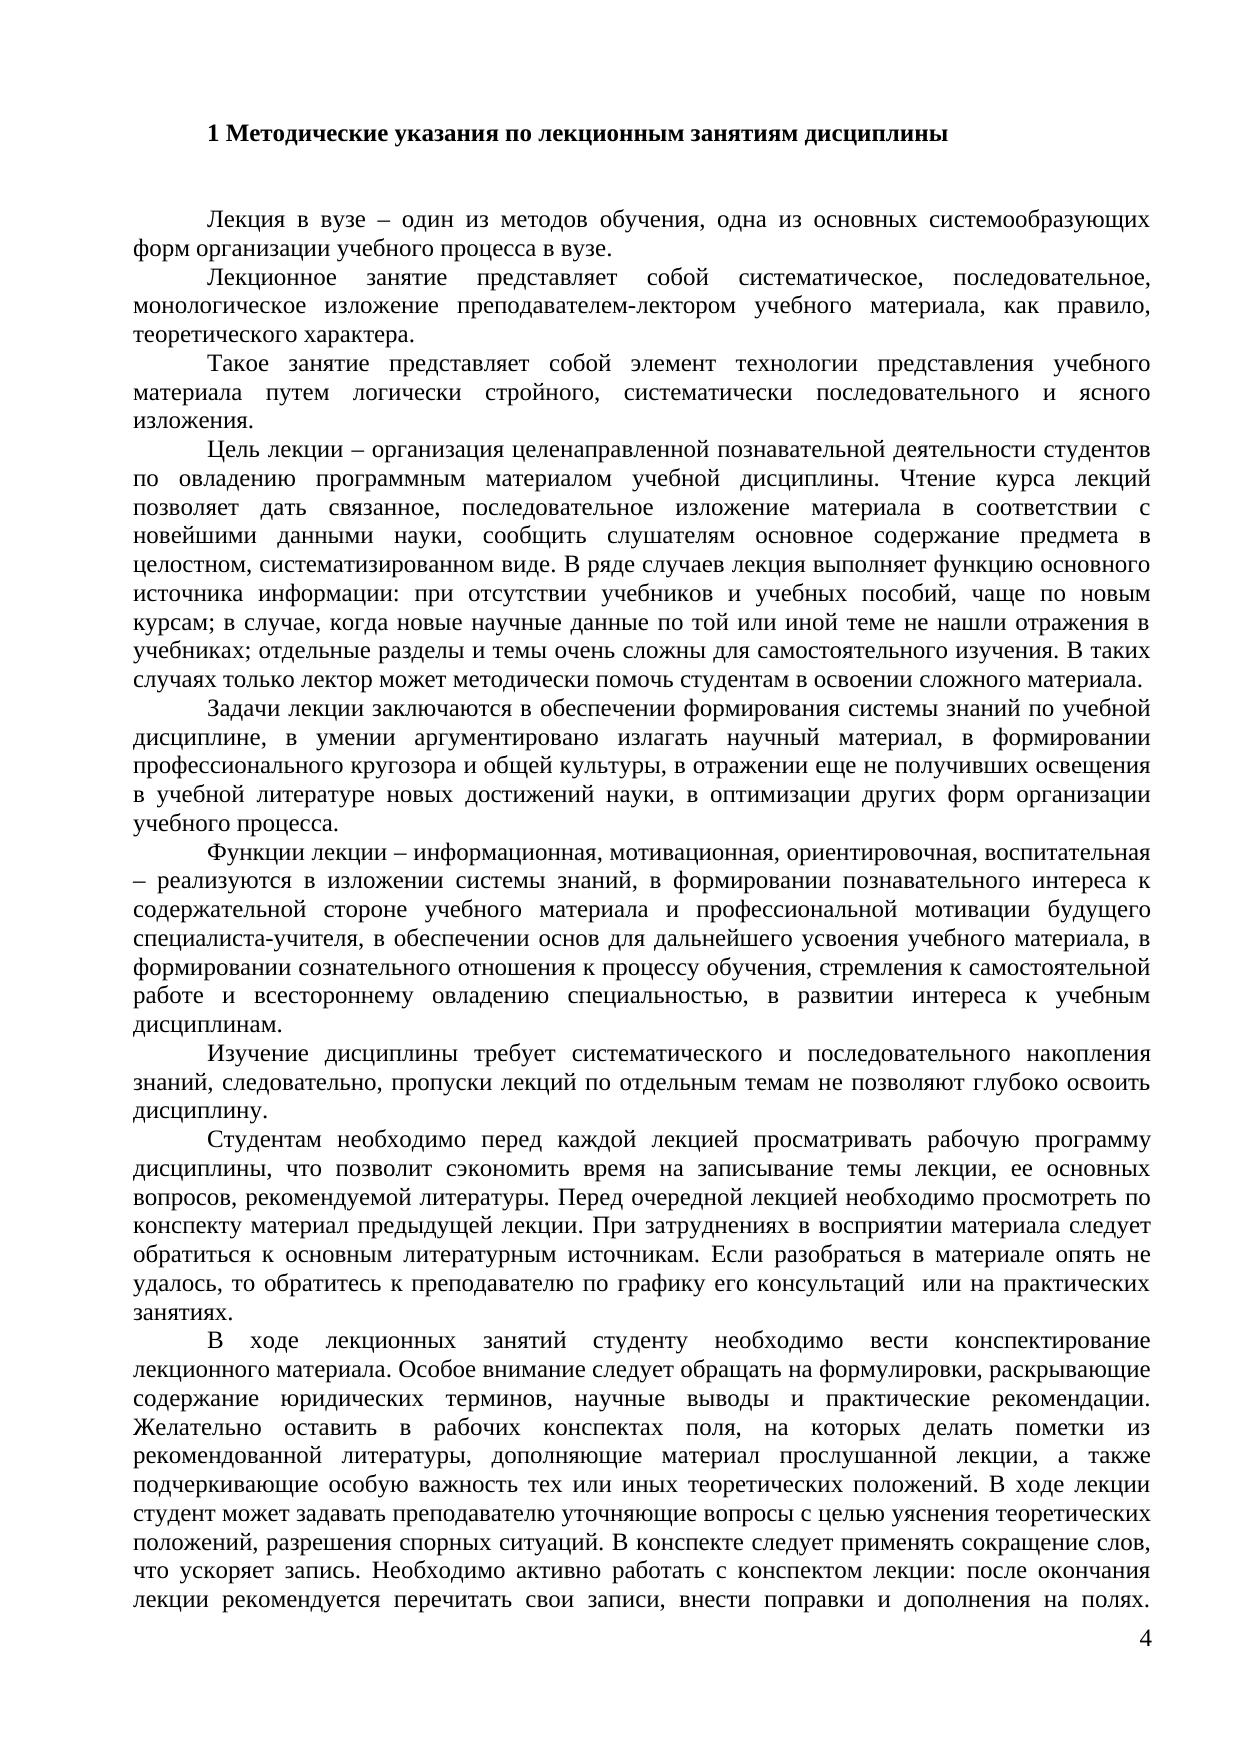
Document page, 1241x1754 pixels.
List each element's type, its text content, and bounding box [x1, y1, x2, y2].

subtitle 1 Методические указания по лекционным занятиям дисциплины [133, 118, 1152, 147]
text Лекционное занятие представляет собой систематическое, последовательное, монологическое изложение преподавателем-лектором учебного материала, как правило, теоретического характера. [133, 262, 1152, 348]
text Студентам необходимо перед каждой лекцией просматривать рабочую программу дисциплины, что позволит сэкономить время на записывание темы лекции, ее основных вопросов, рекомендуемой литературы. Перед очередной лекцией необходимо просмотреть по конспекту материал предыдущей лекции. При затруднениях в восприятии материала следует обратиться к основным литературным источникам. Если разобраться в материале опять не удалось, то обратитесь к преподавателю по графику его консультаций или на практических занятиях. [133, 1124, 1152, 1326]
text Функции лекции – информационная, мотивационная, ориентировочная, воспитательная – реализуются в изложении системы знаний, в формировании познавательного интереса к содержательной стороне учебного материала и профессиональной мотивации будущего специалиста-учителя, в обеспечении основ для дальнейшего усвоения учебного материала, в формировании сознательного отношения к процессу обучения, стремления к самостоятельной работе и всестороннему овладению специальностью, в развитии интереса к учебным дисциплинам. [133, 837, 1152, 1038]
text Изучение дисциплины требует систематического и последовательного накопления знаний, следовательно, пропуски лекций по отдельным темам не позволяют глубоко освоить дисциплину. [133, 1038, 1152, 1124]
text Такое занятие представляет собой элемент технологии представления учебного материала путем логически стройного, систематически последовательного и ясного изложения. [133, 348, 1152, 434]
text Задачи лекции заключаются в обеспечении формирования системы знаний по учебной дисциплине, в умении аргументировано излагать научный материал, в формировании профессионального кругозора и общей культуры, в отражении еще не получивших освещения в учебной литературе новых достижений науки, в оптимизации других форм организации учебного процесса. [133, 693, 1152, 837]
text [133, 1326, 1152, 1613]
text Лекция в вузе – один из методов обучения, одна из основных системообразующих форм организации учебного процесса в вузе. [133, 204, 1152, 262]
text Цель лекции – организация целенаправленной познавательной деятельности студентов по овладению программным материалом учебной дисциплины. Чтение курса лекций позволяет дать связанное, последовательное изложение материала в соответствии с новейшими данными науки, сообщить слушателям основное содержание предмета в целостном, систематизированном виде. В ряде случаев лекция выполняет функцию основного источника информации: при отсутствии учебников и учебных пособий, чаще по новым курсам; в случае, когда новые научные данные по той или иной теме не нашли отражения в учебниках; отдельные разделы и темы очень сложны для самостоятельного изучения. В таких случаях только лектор может методически помочь студентам в освоении сложного материала. [133, 434, 1152, 693]
